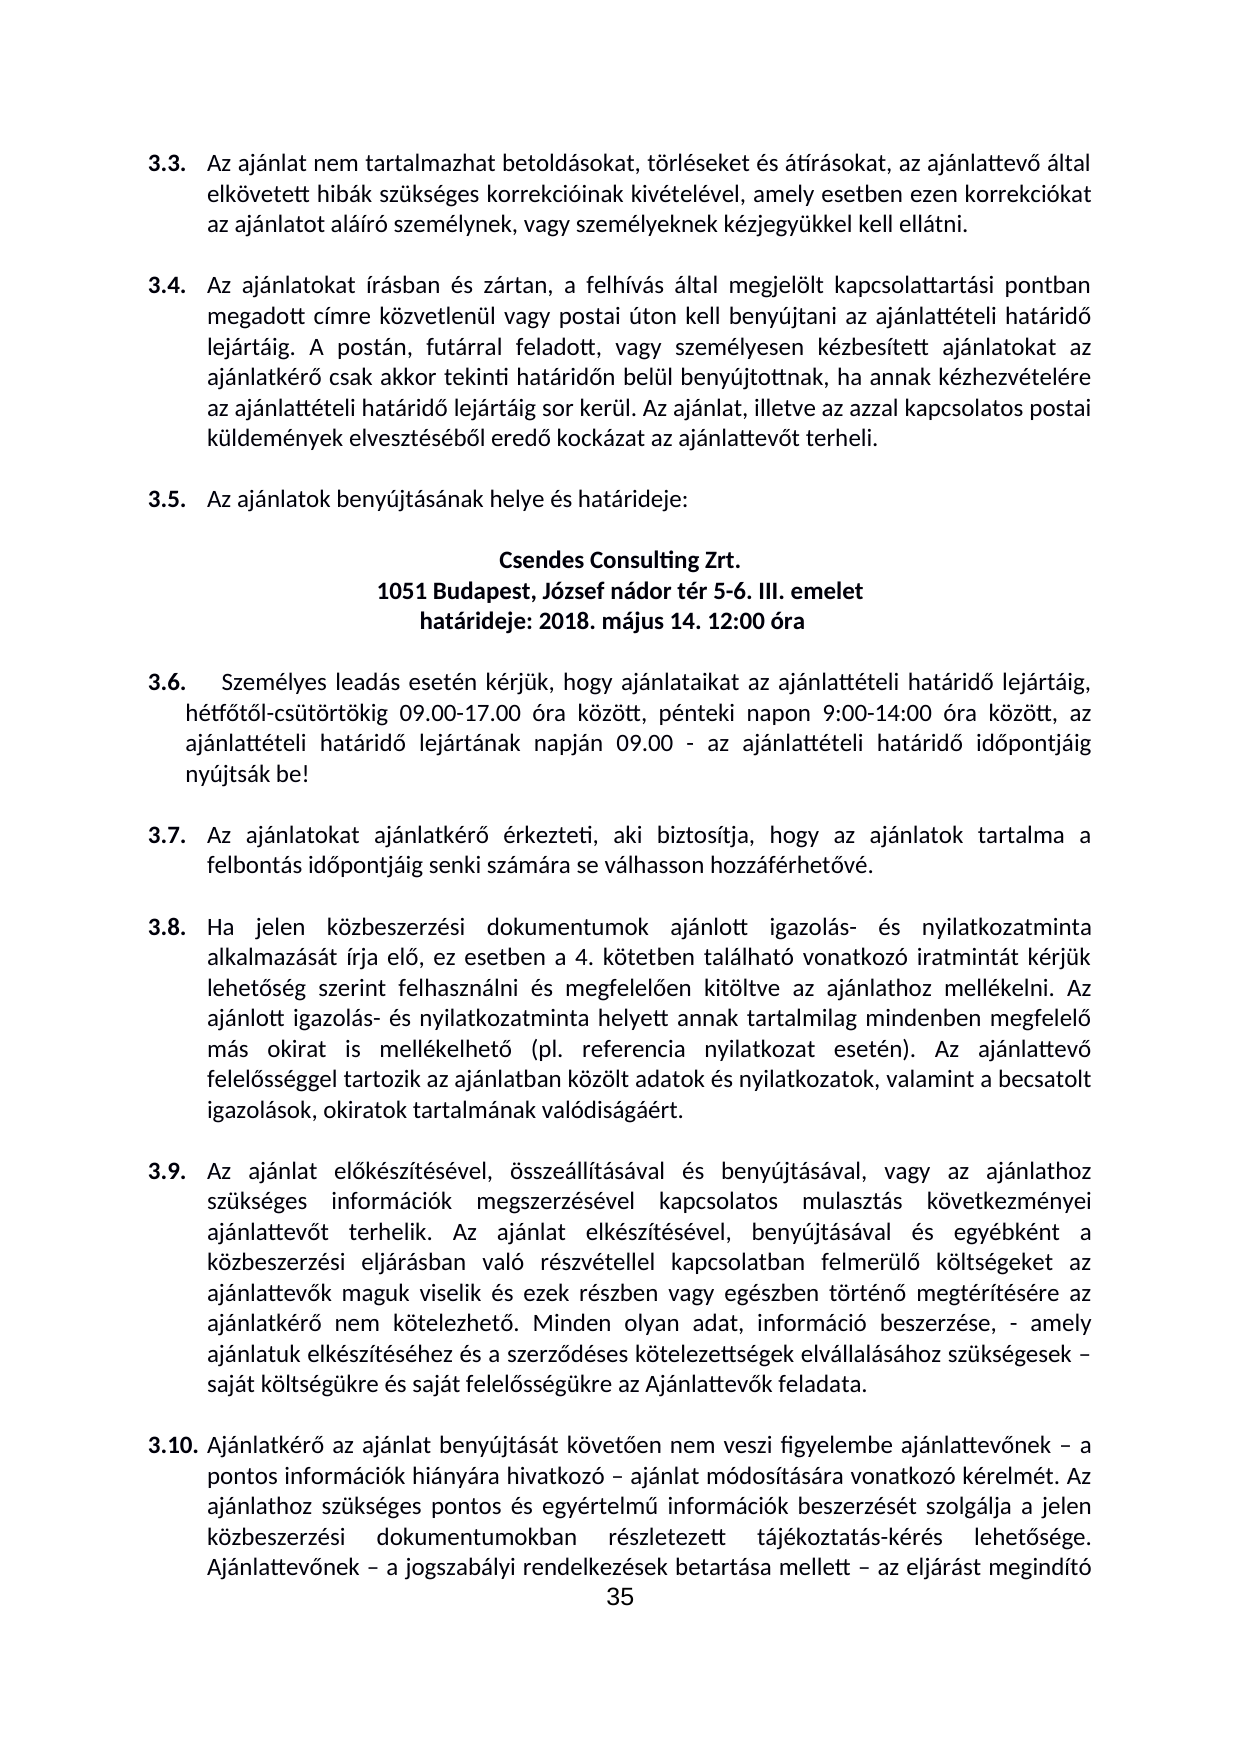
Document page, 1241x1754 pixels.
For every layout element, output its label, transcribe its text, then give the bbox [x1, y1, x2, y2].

text Csendes Consulting Zrt. [148, 544, 1093, 575]
text 1051 Budapest, József nádor tér 5-6. III. emelet [148, 575, 1093, 605]
list Az ajánlat nem tartalmazhat betoldásokat, törléseket és átírásokat, az ajánlattevő által elkövetett hibák szükséges korrekcióinak kivételével, amely esetben ezen korrekciókat az ajánlatot aláíró személynek, vagy személyeknek kézjegyükkel kell ellátni. [148, 148, 1093, 239]
list Az ajánlatokat ajánlatkérő érkezteti, aki biztosítja, hogy az ajánlatok tartalma a felbontás időpontjáig senki számára se válhasson hozzáférhetővé. [148, 819, 1093, 880]
list Személyes leadás esetén kérjük, hogy ajánlataikat az ajánlattételi határidő lejártáig, hétfőtől-csütörtökig 09.00-17.00 óra között, pénteki napon 9:00-14:00 óra között, az ajánlattételi határidő lejártának napján 09.00 - az ajánlattételi határidő időpontjáig nyújtsák be! [148, 666, 1093, 788]
list Az ajánlatok benyújtásának helye és határideje: [148, 483, 1093, 514]
list Az ajánlatokat írásban és zártan, a felhívás által megjelölt kapcsolattartási pontban megadott címre közvetlenül vagy postai úton kell benyújtani az ajánlattételi határidő lejártáig. A postán, futárral feladott, vagy személyesen kézbesített ajánlatokat az ajánlatkérő csak akkor tekinti határidőn belül benyújtottnak, ha annak kézhezvételére az ajánlattételi határidő lejártáig sor kerül. Az ajánlat, illetve az azzal kapcsolatos postai küldemények elvesztéséből eredő kockázat az ajánlattevőt terheli. [148, 270, 1093, 453]
list Az ajánlat előkészítésével, összeállításával és benyújtásával, vagy az ajánlathoz szükséges információk megszerzésével kapcsolatos mulasztás következményei ajánlattevőt terhelik. Az ajánlat elkészítésével, benyújtásával és egyébként a közbeszerzési eljárásban való részvétellel kapcsolatban felmerülő költségeket az ajánlattevők maguk viselik és ezek részben vagy egészben történő megtérítésére az ajánlatkérő nem kötelezhető. Minden olyan adat, információ beszerzése, - amely ajánlatuk elkészítéséhez és a szerződéses kötelezettségek elvállalásához szükségesek – saját költségükre és saját felelősségükre az Ajánlattevők feladata. [148, 1155, 1093, 1399]
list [148, 1429, 1093, 1582]
list Ha jelen közbeszerzési dokumentumok ajánlott igazolás- és nyilatkozatminta alkalmazását írja elő, ez esetben a 4. kötetben található vonatkozó iratmintát kérjük lehetőség szerint felhasználni és megfelelően kitöltve az ajánlathoz mellékelni. Az ajánlott igazolás- és nyilatkozatminta helyett annak tartalmilag mindenben megfelelő más okirat is mellékelhető (pl. referencia nyilatkozat esetén). Az ajánlattevő felelősséggel tartozik az ajánlatban közölt adatok és nyilatkozatok, valamint a becsatolt igazolások, okiratok tartalmának valódiságáért. [148, 911, 1093, 1124]
text határideje: 2018. május 14. 12:00 óra [148, 605, 1077, 636]
